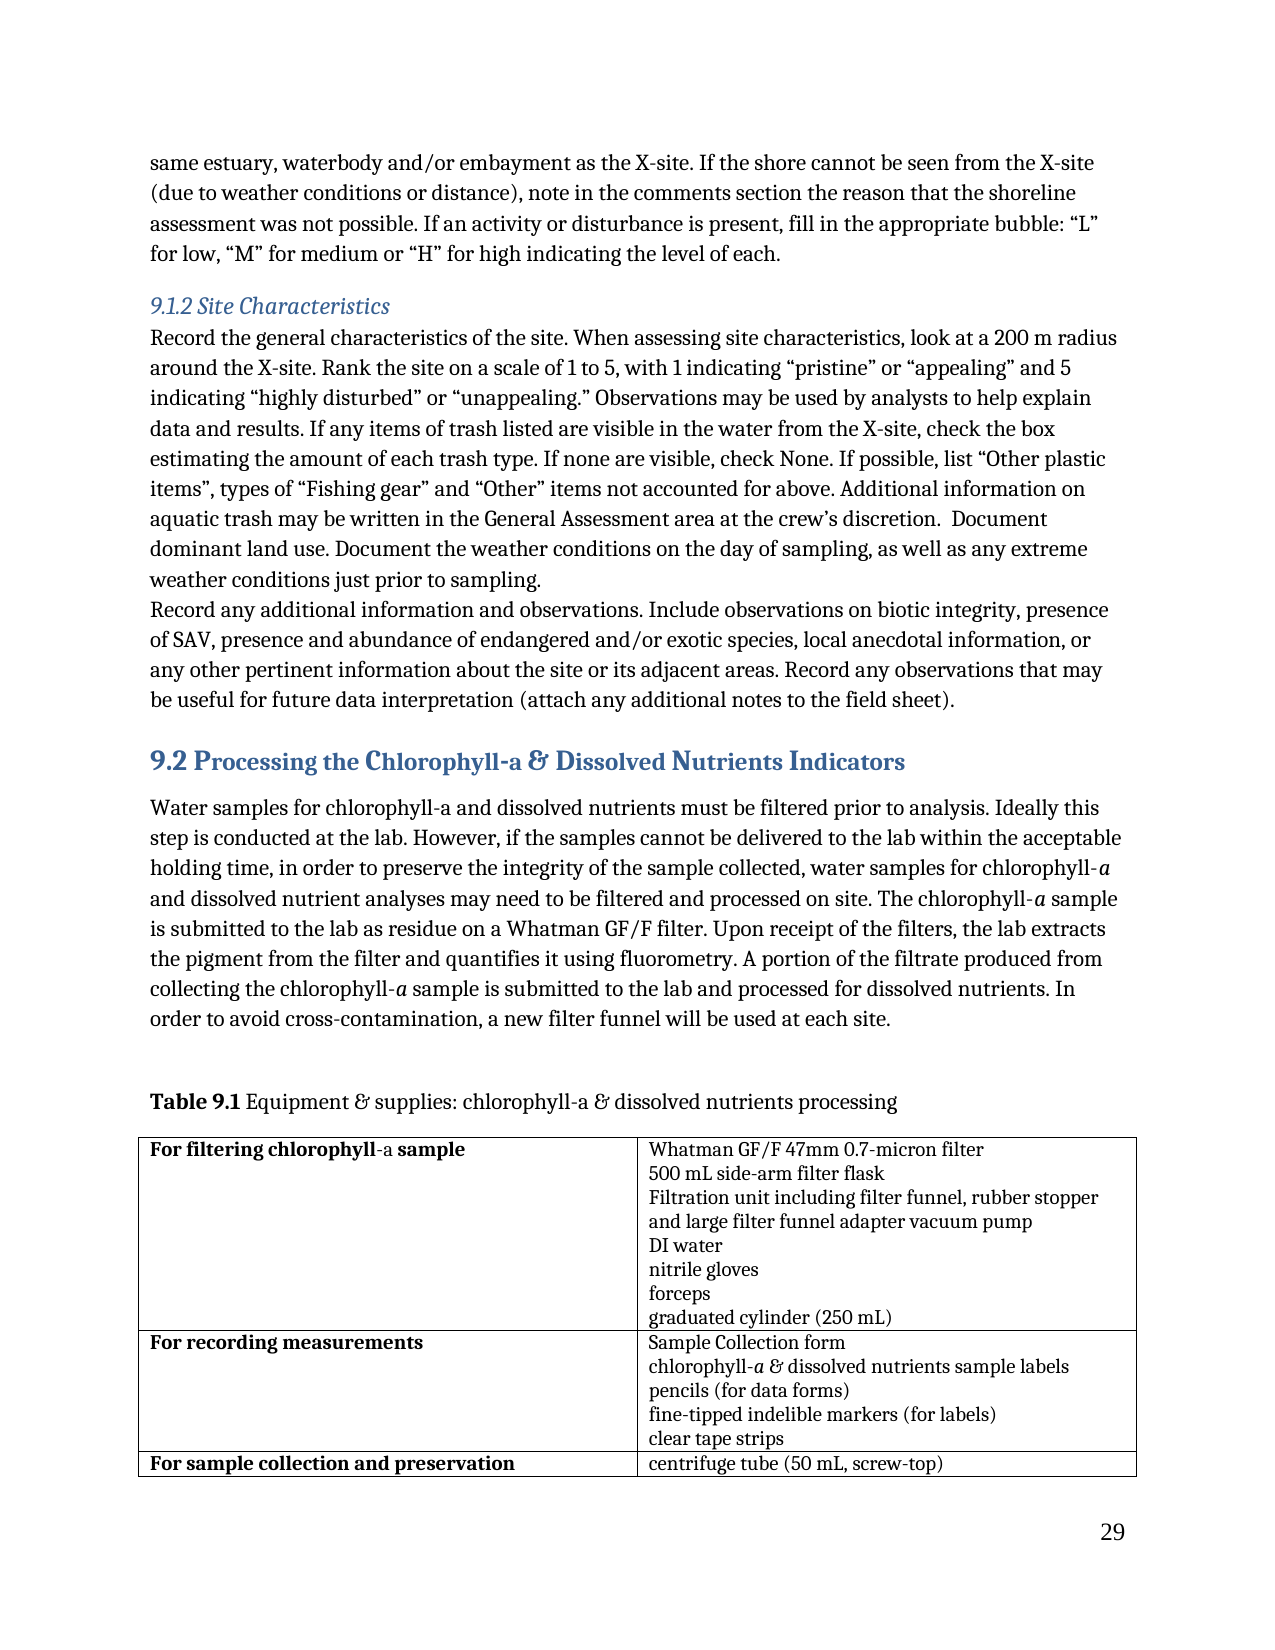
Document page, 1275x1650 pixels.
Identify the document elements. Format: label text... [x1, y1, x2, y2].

table_cell For recording measurements [139, 1331, 637, 1451]
text Record any additional information and observations. Include observations on biotic integrity, presence of SAV, presence and abundance of endangered and/or exotic species, local anecdotal information, or any other pertinent information about the site or its adjacent areas. Record any observations that may be useful for future data interpretation (attach any additional notes to the field sheet). [150, 597, 1125, 713]
text Table 9.1 Equipment & supplies: chlorophyll-a & dissolved nutrients processing [150, 1089, 1125, 1116]
text Water samples for chlorophyll-a and dissolved nutrients must be filtered prior to analysis. Ideally this step is conducted at the lab. However, if the samples cannot be delivered to the lab within the acceptable holding time, in order to preserve the integrity of the sample collected, water samples for chlorophyll-a and dissolved nutrient analyses may need to be filtered and processed on site. The chlorophyll-a sample is submitted to the lab as residue on a Whatman GF/F filter. Upon receipt of the filters, the lab extracts the pigment from the filter and quantifies it using fluorometry. A portion of the filtrate produced from collecting the chlorophyll-a sample is submitted to the lab and processed for dissolved nutrients. In order to avoid cross-contamination, a new filter funnel will be used at each site. [150, 795, 1125, 1033]
text Record the general characteristics of the site. When assessing site characteristics, look at a 200 m radius around the X-site. Rank the site on a scale of 1 to 5, with 1 indicating “pristine” or “appealing” and 5 indicating “highly disturbed” or “unappealing.” Observations may be used by analysts to help explain data and results. If any items of trash listed are visible in the water from the X-site, check the box estimating the amount of each trash type. If none are visible, check None. If possible, list “Other plastic items”, types of “Fishing gear” and “Other” items not accounted for above. Additional information on aquatic trash may be written in the General Assessment area at the crew’s discretion. Document dominant land use. Document the weather conditions on the day of sampling, as well as any extreme weather conditions just prior to sampling. [150, 325, 1125, 593]
subtitle 9.2 Processing the Chlorophyll-a & Dissolved Nutrients Indicators [150, 744, 1125, 777]
subtitle 9.1.2 Site Characteristics [150, 292, 1125, 320]
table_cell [139, 1452, 637, 1476]
table_header For filtering chlorophyll-a sample [139, 1138, 637, 1330]
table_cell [638, 1452, 1136, 1476]
table_header Whatman GF/F 47mm 0.7-micron filter 500 mL side-arm filter flask Filtration unit including filter funnel, rubber stopper and large filter funnel adapter vacuum pump DI water nitrile gloves forceps graduated cylinder (250 mL) [638, 1138, 1136, 1330]
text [150, 150, 1125, 267]
table_cell Sample Collection form chlorophyll-a & dissolved nutrients sample labels pencils (for data forms) fine-tipped indelible markers (for labels) clear tape strips [638, 1331, 1136, 1451]
